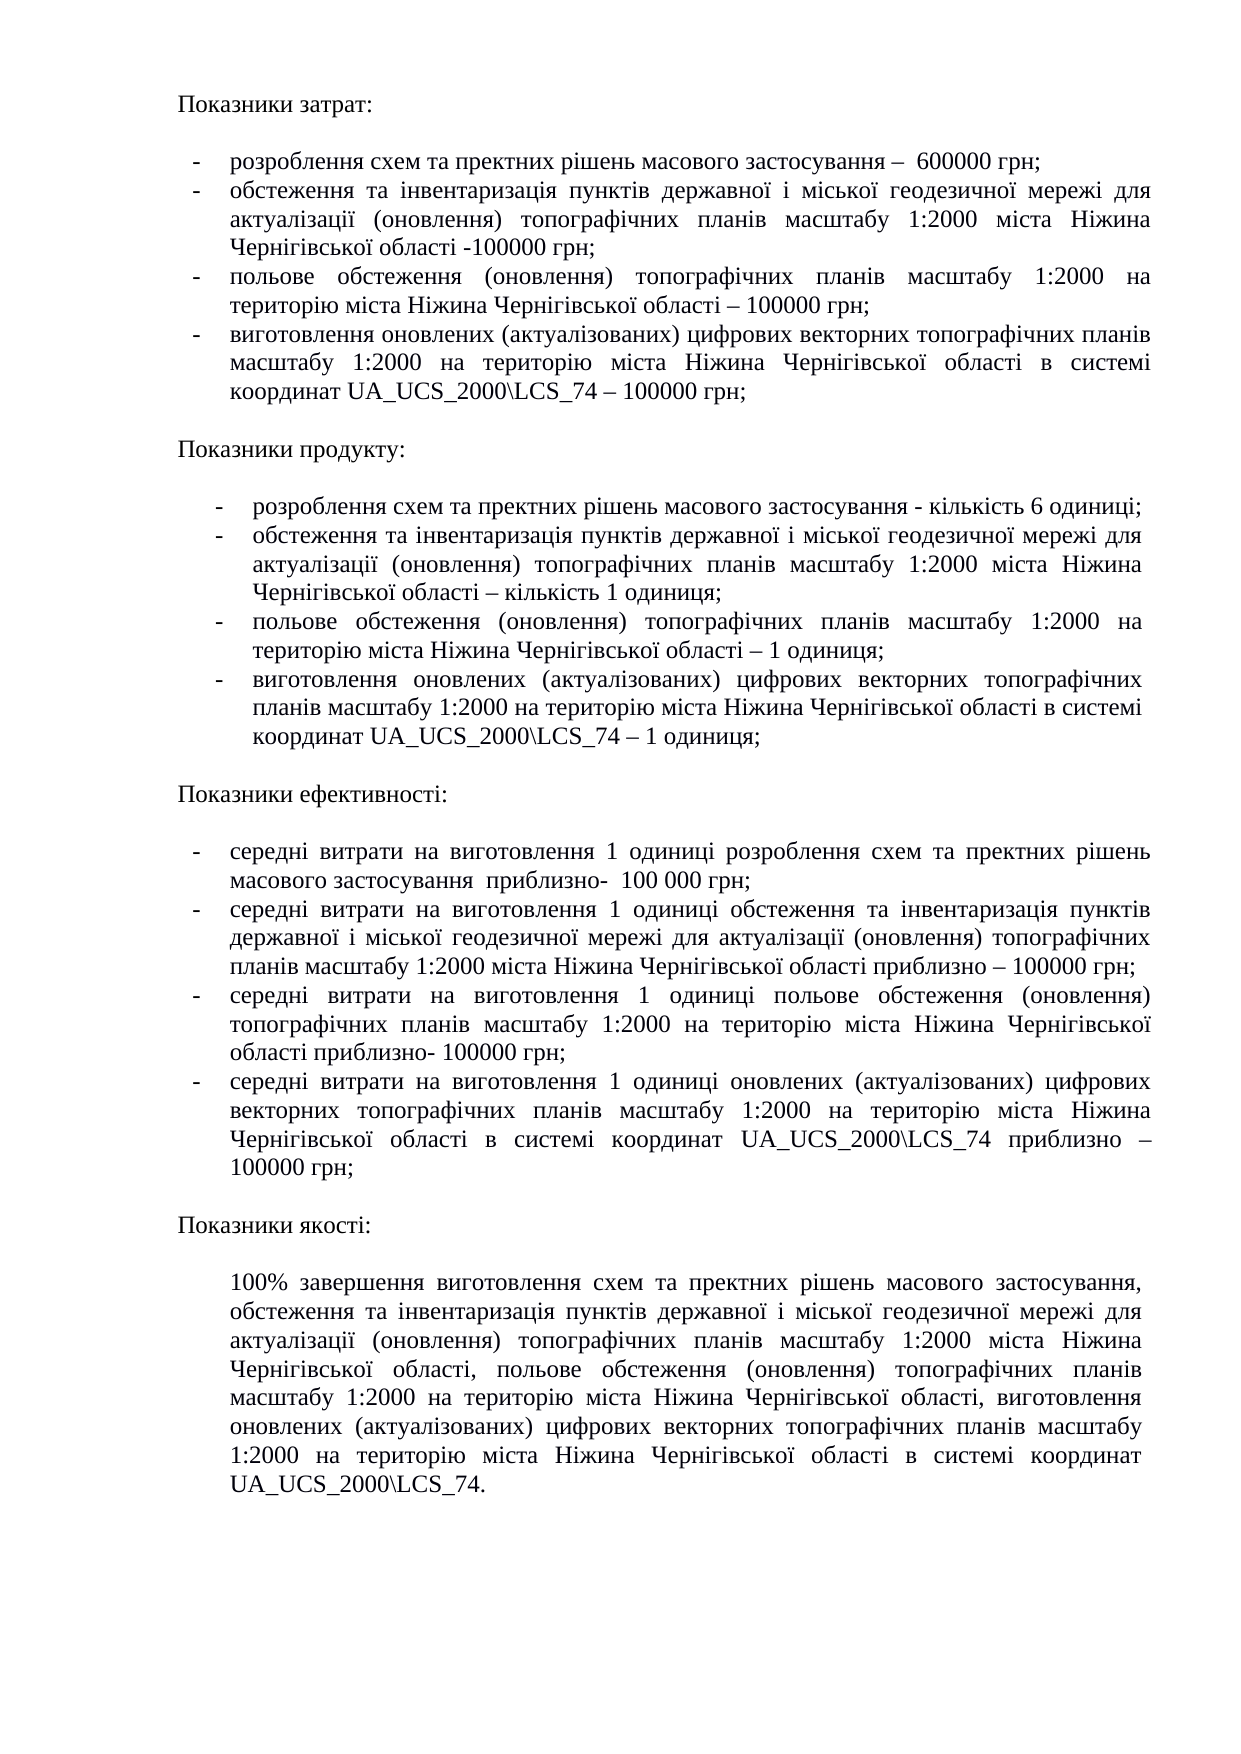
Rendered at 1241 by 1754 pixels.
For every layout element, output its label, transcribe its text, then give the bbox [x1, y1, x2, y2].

list обстеження та інвентаризація пунктів державної і міської геодезичної мережі для актуалізації (оновлення) топографічних планів масштабу 1:2000 міста Ніжина Чернігівської області – кількість 1 одиниця; [215, 520, 1143, 606]
list виготовлення оновлених (актуалізованих) цифрових векторних топографічних планів масштабу 1:2000 на територію міста Ніжина Чернігівської області в системі координат UA_UCS_2000\LCS_74 – 1 одиниця; [215, 664, 1143, 750]
list виготовлення оновлених (актуалізованих) цифрових векторних топографічних планів масштабу 1:2000 на територію міста Ніжина Чернігівської області в системі координат UA_UCS_2000\LCS_74 – 100000 грн; [192, 319, 1152, 405]
list середні витрати на виготовлення 1 одиниці обстеження та інвентаризація пунктів державної і міської геодезичної мережі для актуалізації (оновлення) топографічних планів масштабу 1:2000 міста Ніжина Чернігівської області приблизно – 100000 грн; [192, 894, 1152, 980]
list 100% завершення виготовлення схем та пректних рішень масового застосування, обстеження та інвентаризація пунктів державної і міської геодезичної мережі для актуалізації (оновлення) топографічних планів масштабу 1:2000 міста Ніжина Чернігівської області, польове обстеження (оновлення) топографічних планів масштабу 1:2000 на територію міста Ніжина Чернігівської області, виготовлення оновлених (актуалізованих) цифрових векторних топографічних планів масштабу 1:2000 на територію міста Ніжина Чернігівської області в системі координат UA_UCS_2000\LCS_74. [229, 1267, 1143, 1497]
list польове обстеження (оновлення) топографічних планів масштабу 1:2000 на територію міста Ніжина Чернігівської області – 1 одиниця; [215, 606, 1143, 664]
text Показники затрат: [177, 89, 1152, 117]
list розроблення схем та пректних рішень масового застосування - кількість 6 одиниці; [215, 491, 1143, 520]
list польове обстеження (оновлення) топографічних планів масштабу 1:2000 на територію міста Ніжина Чернігівської області – 100000 грн; [192, 261, 1152, 319]
list обстеження та інвентаризація пунктів державної і міської геодезичної мережі для актуалізації (оновлення) топографічних планів масштабу 1:2000 міста Ніжина Чернігівської області -100000 грн; [192, 175, 1152, 261]
text Показники продукту: [177, 434, 1152, 462]
list середні витрати на виготовлення 1 одиниці польове обстеження (оновлення) топографічних планів масштабу 1:2000 на територію міста Ніжина Чернігівської області приблизно- 100000 грн; [192, 980, 1152, 1066]
list середні витрати на виготовлення 1 одиниці оновлених (актуалізованих) цифрових векторних топографічних планів масштабу 1:2000 на територію міста Ніжина Чернігівської області в системі координат UA_UCS_2000\LCS_74 приблизно – 100000 грн; [192, 1066, 1152, 1181]
list розроблення схем та пректних рішень масового застосування – 600000 грн; [192, 146, 1152, 175]
list середні витрати на виготовлення 1 одиниці розроблення схем та пректних рішень масового застосування приблизно- 100 000 грн; [192, 836, 1152, 894]
text Показники ефективності: [177, 779, 1152, 807]
text Показники якості: [177, 1210, 1152, 1239]
